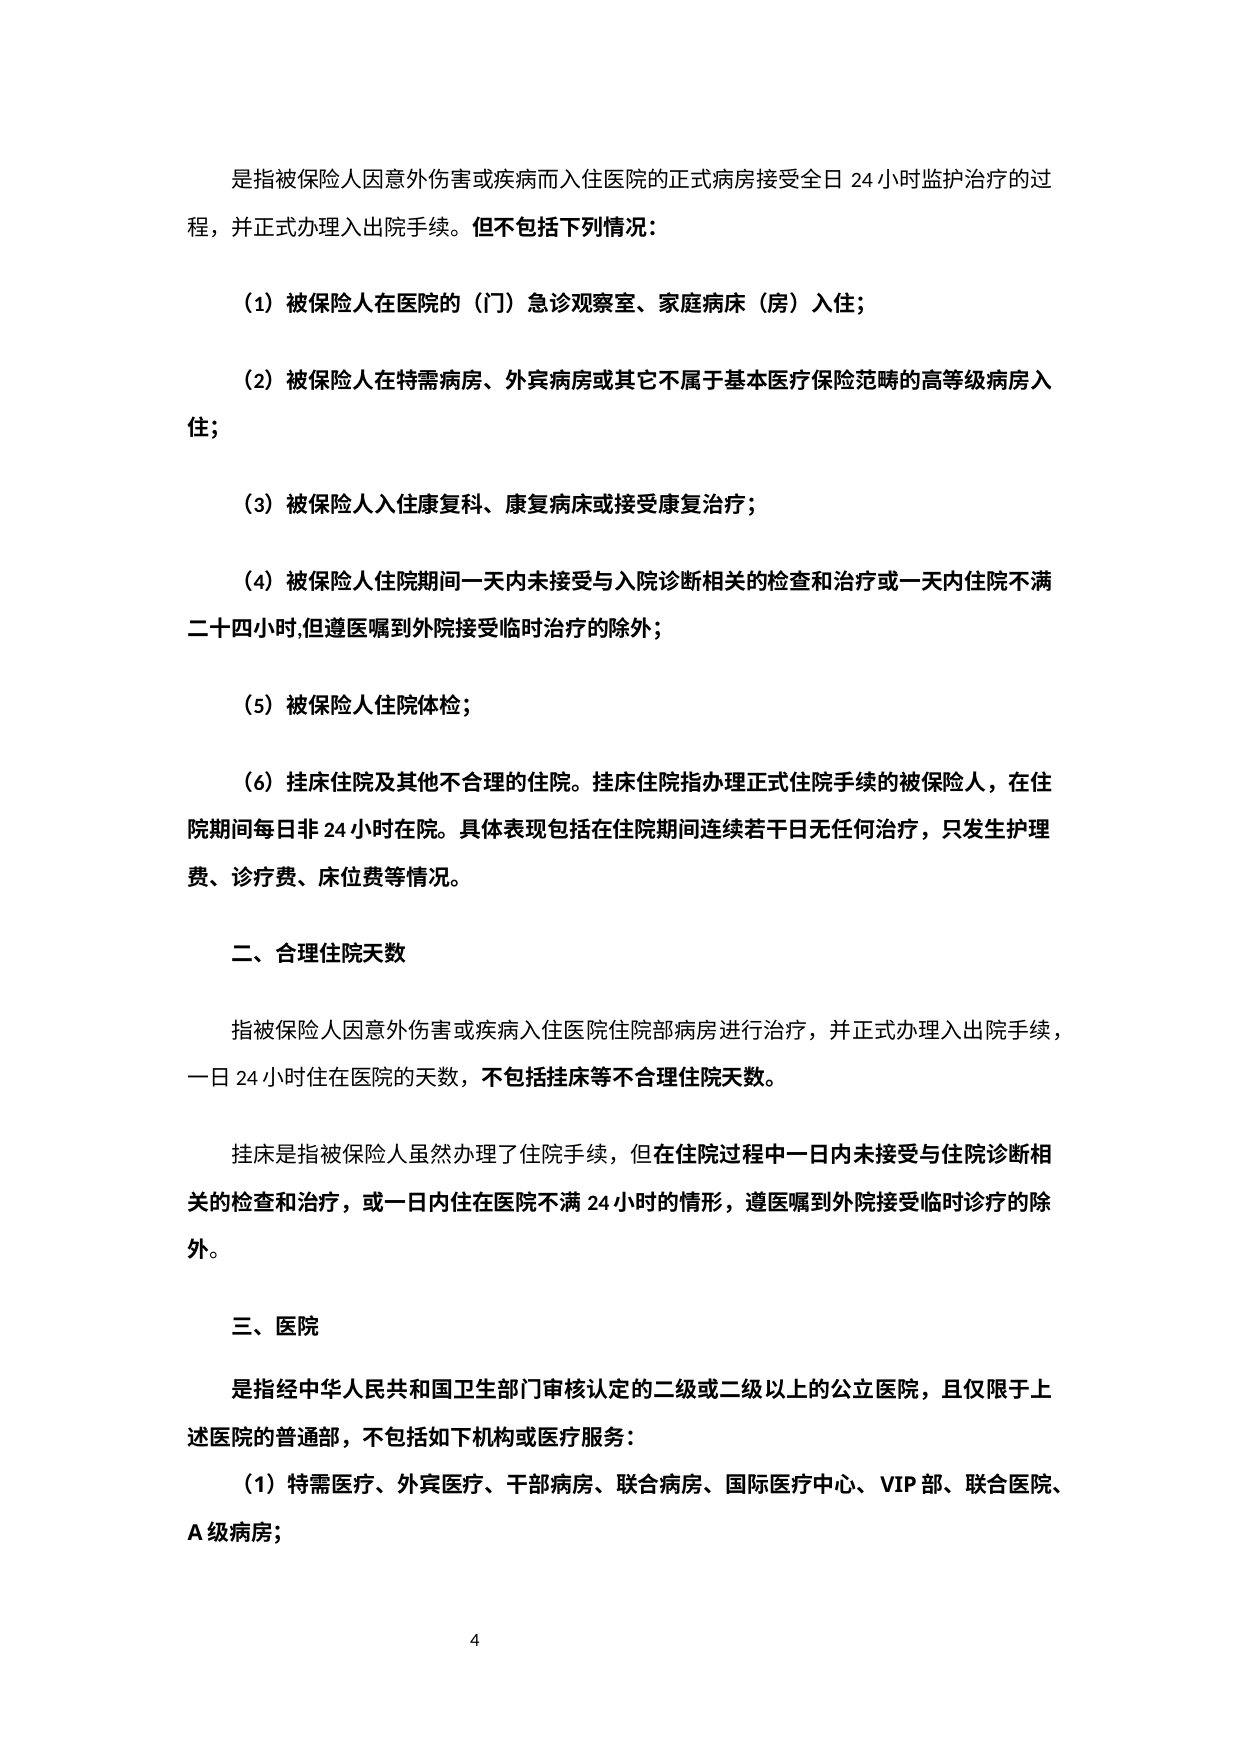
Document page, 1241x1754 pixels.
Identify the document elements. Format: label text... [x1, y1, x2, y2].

list 挂床是指被保险人虽然办理了住院手续，但在住院过程中一日内未接受与住院诊断相关的检查和治疗，或一日内住在医院不满24小时的情形，遵医嘱到外院接受临时诊疗的除外。 [187, 1137, 1053, 1264]
text 是指被保险人因意外伤害或疾病而入住医院的正式病房接受全日24小时监护治疗的过程，并正式办理入出院手续。但不包括下列情况： [187, 162, 1053, 241]
text 指被保险人因意外伤害或疾病入住医院住院部病房进行治疗，并正式办理入出院手续，一日24小时住在医院的天数，不包括挂床等不合理住院天数。 [187, 1013, 1053, 1092]
text （5）被保险人住院体检； [187, 688, 1053, 719]
list 合理住院天数 [187, 936, 1053, 968]
text （1）被保险人在医院的（门）急诊观察室、家庭病床（房）入住； [187, 286, 1053, 318]
text 是指经中华人民共和国卫生部门审核认定的二级或二级以上的公立医院，且仅限于上述医院的普通部，不包括如下机构或医疗服务： [187, 1372, 1053, 1452]
text （1）特需医疗、外宾医疗、干部病房、联合病房、国际医疗中心、VIP部、联合医院、A级病房； [187, 1467, 1053, 1547]
text （6）挂床住院及其他不合理的住院。挂床住院指办理正式住院手续的被保险人，在住院期间每日非24小时在院。具体表现包括在住院期间连续若干日无任何治疗，只发生护理费、诊疗费、床位费等情况。 [187, 764, 1053, 891]
text （3）被保险人入住康复科、康复病床或接受康复治疗； [187, 487, 1053, 519]
list 医院 [187, 1309, 1053, 1340]
text （4）被保险人住院期间一天内未接受与入院诊断相关的检查和治疗或一天内住院不满二十四小时,但遵医嘱到外院接受临时治疗的除外； [187, 564, 1053, 643]
text （2）被保险人在特需病房、外宾病房或其它不属于基本医疗保险范畴的高等级病房入住； [187, 363, 1053, 442]
